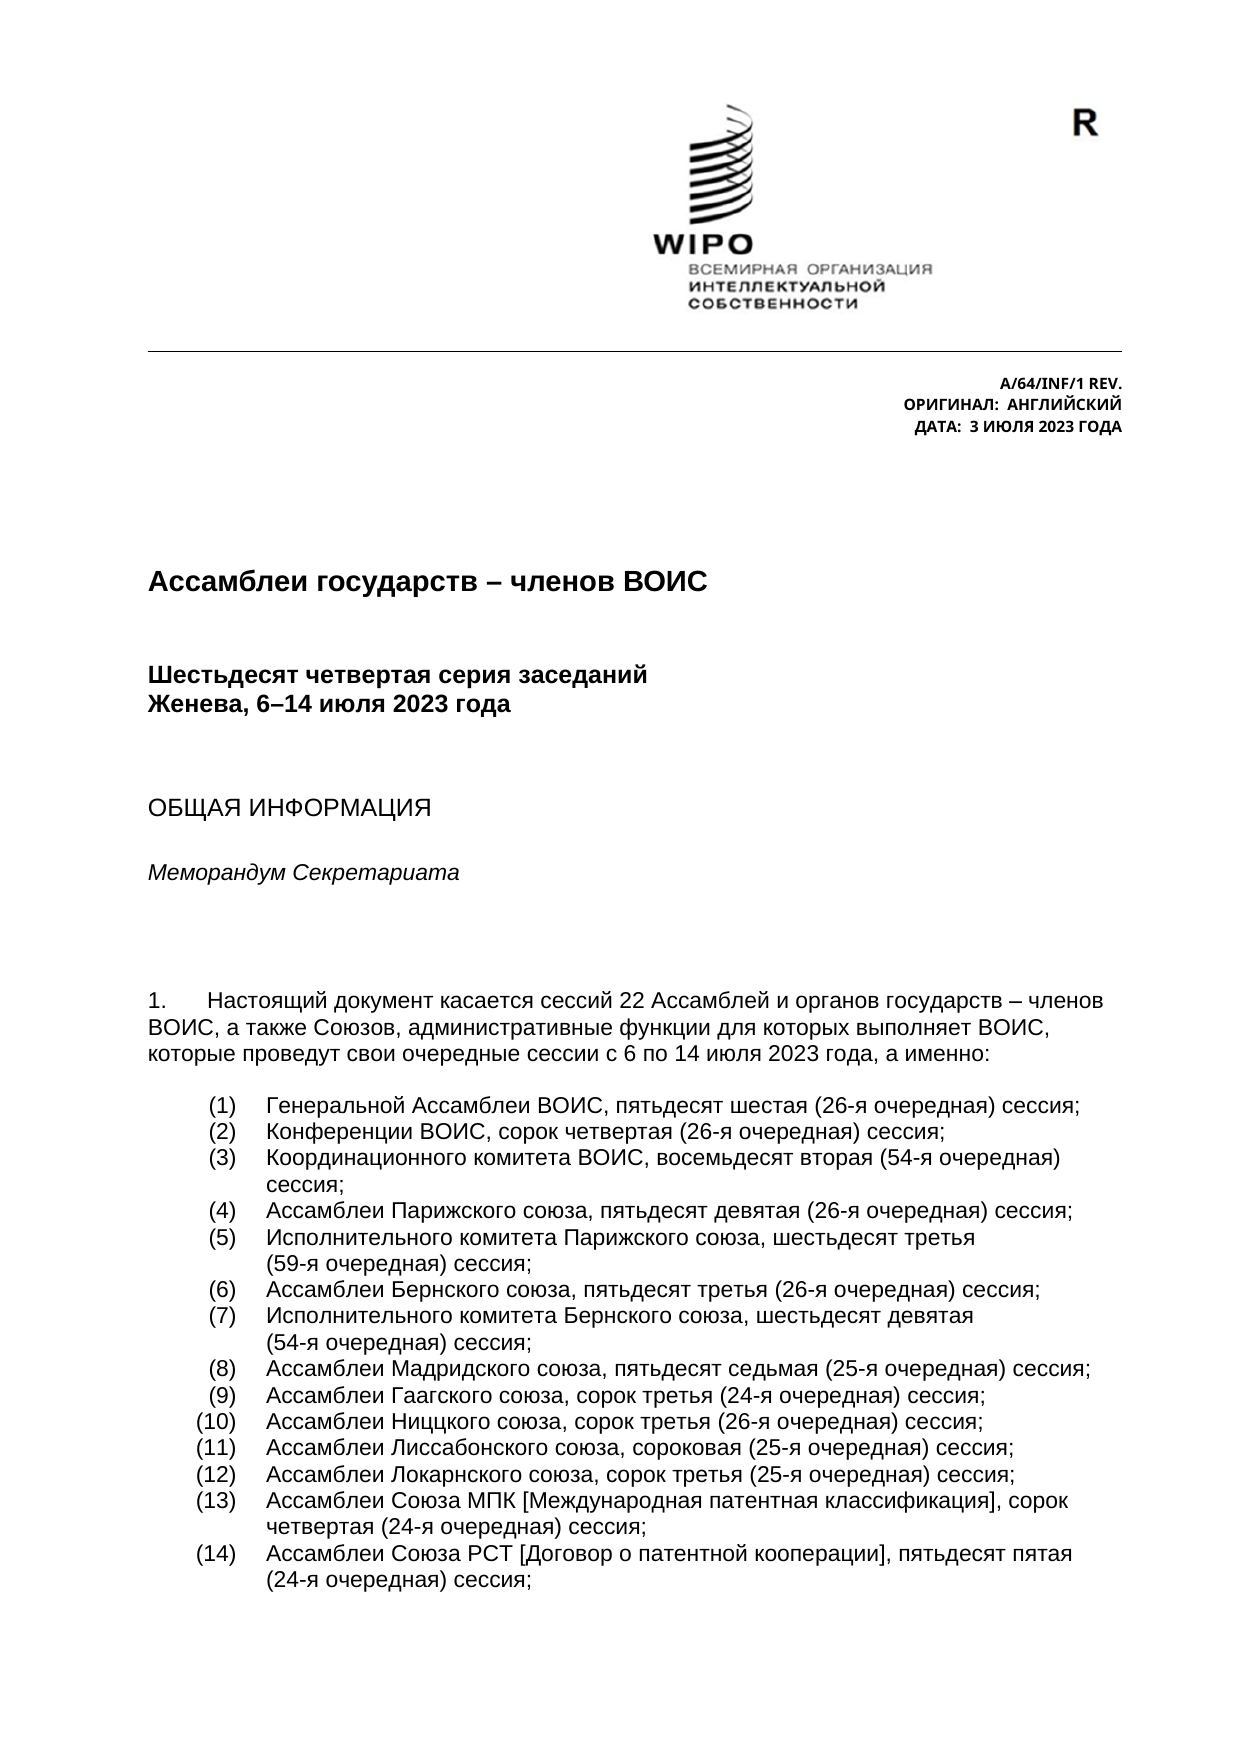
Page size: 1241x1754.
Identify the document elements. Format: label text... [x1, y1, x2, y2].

text A/64/inf/1 REV. [148, 352, 1122, 394]
text (10) Ассамблеи Ниццкого союза, сорок третья (26-я очередная) сессия; [148, 1408, 1122, 1434]
text (12) Ассамблеи Локарнского союза, сорок третья (25-я очередная) сессия; [148, 1461, 1122, 1487]
text (9) Ассамблеи Гаагского союза, сорок третья (24-я очередная) сессия; [148, 1382, 1122, 1408]
text (2) Конференции ВОИС, сорок четвертая (26-я очередная) сессия; [148, 1118, 1122, 1144]
text общая информация [148, 793, 1122, 821]
text (3) Координационного комитета ВОИС, восемьдесят вторая (54-я очередная) сессия; [148, 1144, 1122, 1197]
text (6) Ассамблеи Бернского союза, пятьдесят третья (26-я очередная) сессия; [148, 1276, 1122, 1302]
text (13) Ассамблеи Союза МПК [Международная патентная классификация], сорок четвертая (24-я очередная) сессия; [148, 1487, 1122, 1540]
text дата: 3 июля 2023 года [148, 415, 1122, 437]
text (4) Ассамблеи Парижского союза, пятьдесят девятая (26-я очередная) сессия; [148, 1197, 1122, 1223]
text Шестьдесят четвертая серия заседаний Женева, 6–14 июля 2023 года [148, 660, 1122, 718]
text (11) Ассамблеи Лиссабонского союза, сороковая (25-я очередная) сессия; [148, 1434, 1122, 1461]
text (8) Ассамблеи Мадридского союза, пятьдесят седьмая (25-я очередная) сессия; [148, 1355, 1122, 1382]
text (7) Исполнительного комитета Бернского союза, шестьдесят девятая (54-я очередная) сессия; [148, 1302, 1122, 1355]
text (1) Генеральной Ассамблеи ВОИС, пятьдесят шестая (26-я очередная) сессия; [148, 1092, 1122, 1118]
text (5) Исполнительного комитета Парижского союза, шестьдесят третья (59-я очередная) сессия; [148, 1223, 1122, 1276]
text оригинал: английский [148, 394, 1122, 415]
text 1. Настоящий документ касается сессий 22 Ассамблей и органов государств – членов ВОИС, а также Союзов, административные функции для которых выполняет ВОИС, которые проведут свои очередные сессии с 6 по 14 июля 2023 года, а именно: [148, 985, 1112, 1067]
text Меморандум Секретариата [148, 859, 1122, 885]
subtitle Ассамблеи государств – членов ВОИС [148, 564, 1122, 598]
picture [626, 81, 1109, 326]
text (14) Ассамблеи Союза PCT [Договор о патентной кооперации], пятьдесят пятая (24-я очередная) сессия; [148, 1540, 1122, 1592]
